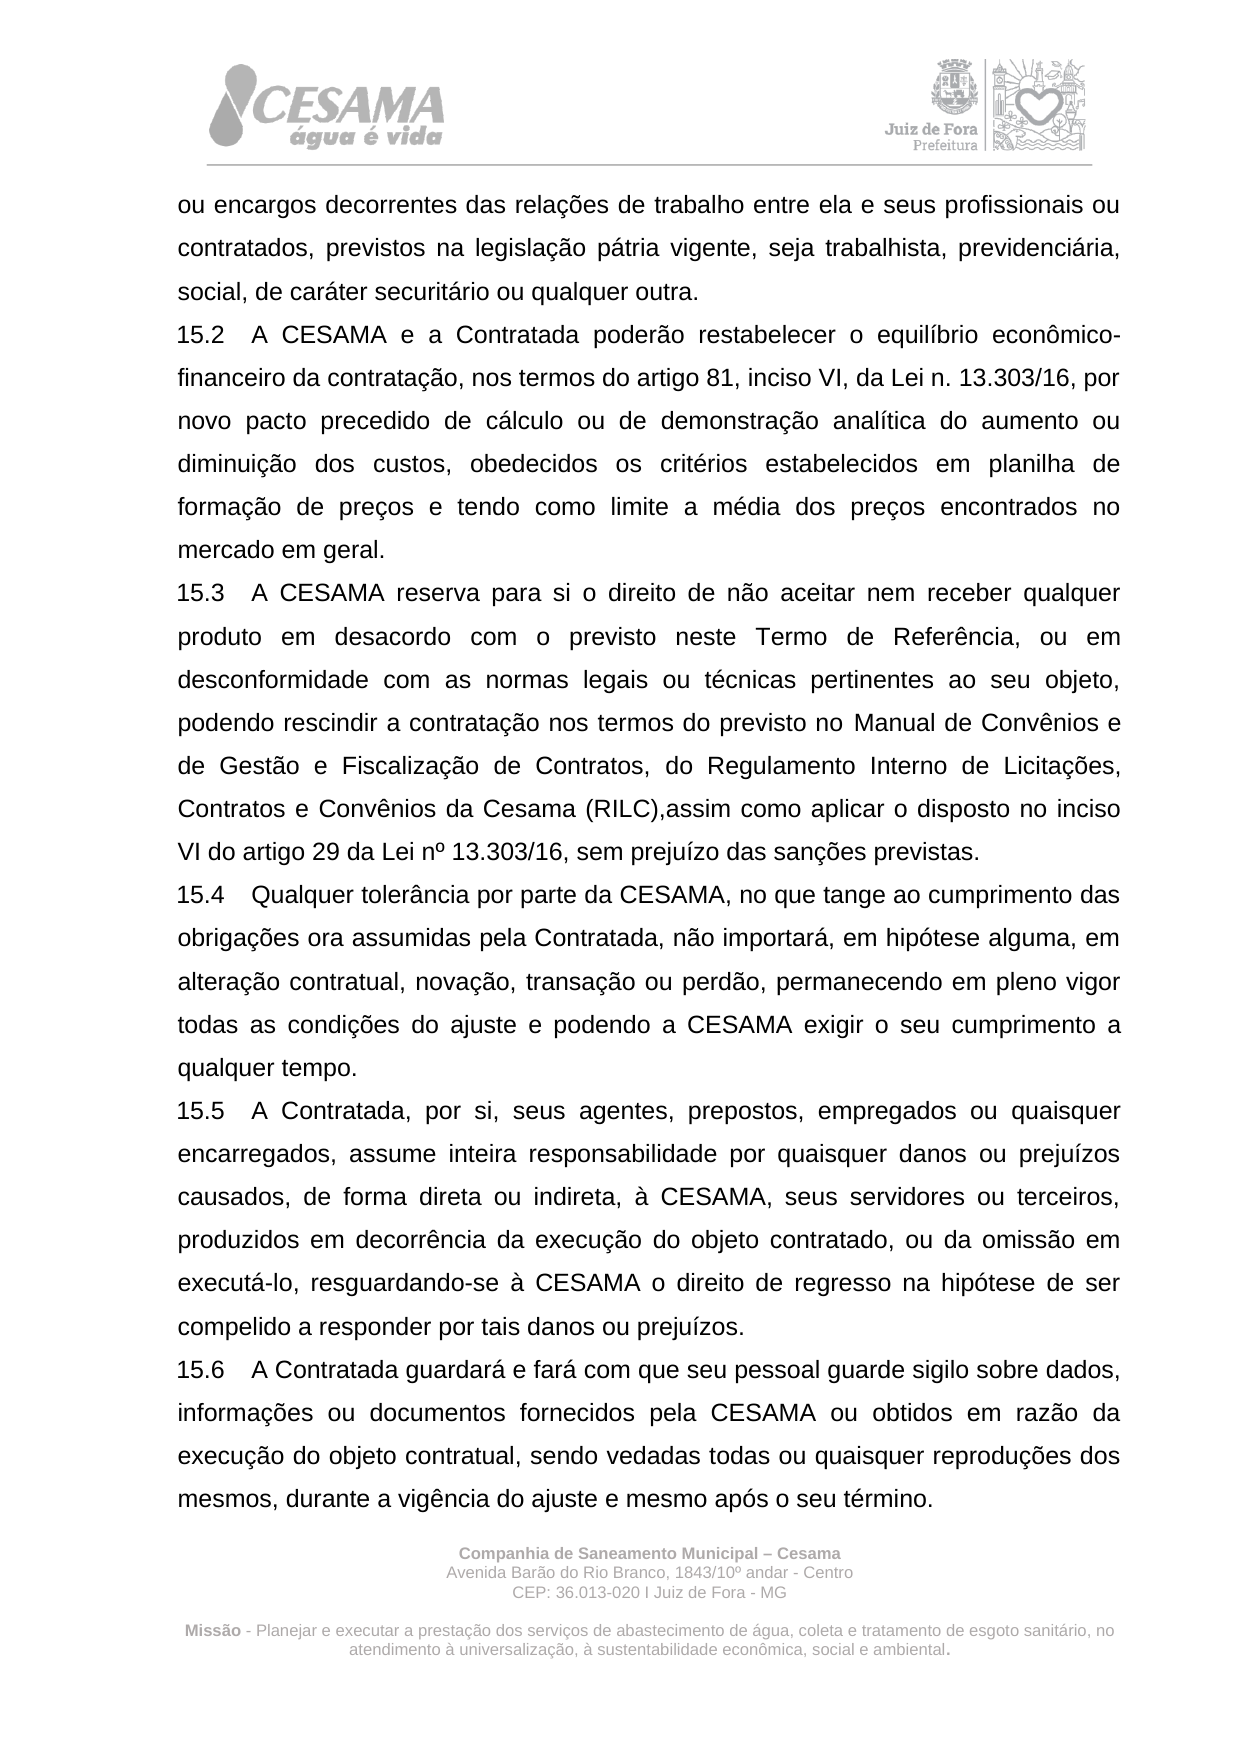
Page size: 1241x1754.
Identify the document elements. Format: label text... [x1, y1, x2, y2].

list A Contratada, por si, seus agentes, prepostos, empregados ou quaisquer encarregados, assume inteira responsabilidade por quaisquer danos ou prejuízos causados, de forma direta ou indireta, à CESAMA, seus servidores ou terceiros, produzidos em decorrência da execução do objeto contratado, ou da omissão em executá-lo, resguardando-se à CESAMA o direito de regresso na hipótese de ser compelido a responder por tais danos ou prejuízos. [176, 1096, 1122, 1340]
list Qualquer tolerância por parte da CESAMA, no que tange ao cumprimento das obrigações ora assumidas pela Contratada, não importará, em hipótese alguma, em alteração contratual, novação, transação ou perdão, permanecendo em pleno vigor todas as condições do ajuste e podendo a CESAMA exigir o seu cumprimento a qualquer tempo. [176, 880, 1122, 1082]
list A Contratada guardará e fará com que seu pessoal guarde sigilo sobre dados, informações ou documentos fornecidos pela CESAMA ou obtidos em razão da execução do objeto contratual, sendo vedadas todas ou quaisquer reproduções dos mesmos, durante a vigência do ajuste e mesmo após o seu término. [176, 1355, 1122, 1513]
picture [206, 59, 1093, 166]
list A CESAMA reserva para si o direito de não aceitar nem receber qualquer produto em desacordo com o previsto neste Termo de Referência, ou em desconformidade com as normas legais ou técnicas pertinentes ao seu objeto, podendo rescindir a contratação nos termos do previsto no Manual de Convênios e de Gestão e Fiscalização de Contratos, do Regulamento Interno de Licitações, Contratos e Convênios da Cesama (RILC),assim como aplicar o disposto no inciso VI do artigo 29 da Lei nº 13.303/16, sem prejuízo das sanções previstas. [176, 578, 1122, 866]
list A CESAMA e a Contratada poderão restabelecer o equilíbrio econômico-financeiro da contratação, nos termos do artigo 81, inciso VI, da Lei n. 13.303/16, por novo pacto precedido de cálculo ou de demonstração analítica do aumento ou diminuição dos custos, obedecidos os critérios estabelecidos em planilha de formação de preços e tendo como limite a média dos preços encontrados no mercado em geral. [176, 320, 1122, 564]
